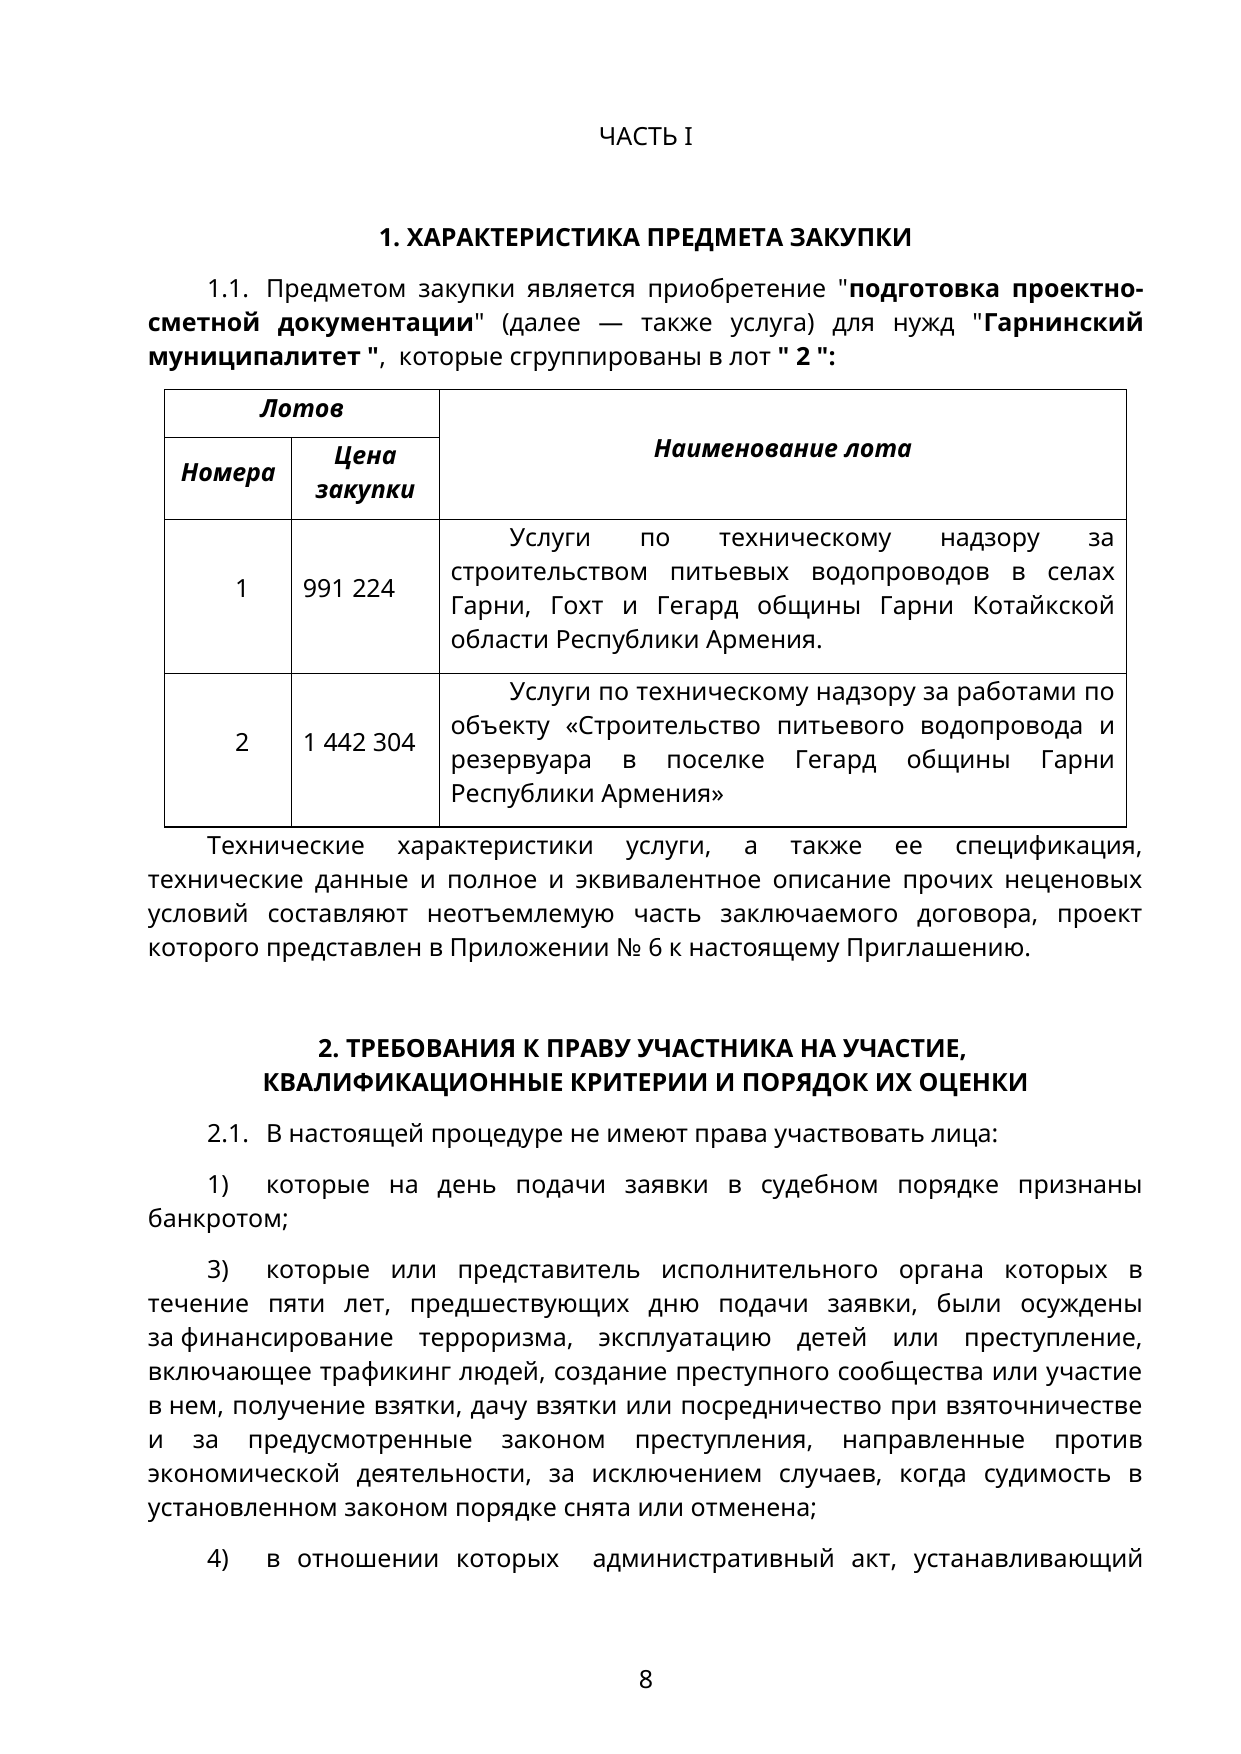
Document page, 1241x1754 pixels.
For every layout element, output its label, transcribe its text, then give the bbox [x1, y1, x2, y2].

text 1. ХАРАКТЕРИСТИКА ПРЕДМЕТА ЗАКУПКИ [148, 219, 1144, 254]
table_header Лотов [165, 390, 439, 437]
table_cell 991 224 [292, 520, 439, 672]
table_cell 2 [165, 674, 291, 826]
table_cell Услуги по техническому надзору за работами по объекту «Строительство питьевого водопровода и резервуара в поселке Гегард общины Гарни Республики Армения» [440, 674, 1126, 826]
text 2.1. В настоящей процедуре не имеют права участвовать лица: [148, 1116, 1144, 1150]
subtitle 1.1. Предметом закупки является приобретение "подготовка проектно-сметной документации" (далее — также услуга) для нужд "Гарнинский муниципалитет ", которые сгруппированы в лот " 2 ": [148, 270, 1144, 372]
table_cell 1 [165, 520, 291, 672]
text 3) которые или представитель исполнительного органа которых в течение пяти лет, предшествующих дню подачи заявки, были осуждены за финансирование терроризма, эксплуатацию детей или преступление, включающее трафикинг людей, создание преступного сообщества или участие в нем, получение взятки, дачу взятки или посредничество при взяточничестве и за предусмотренные законом преступления, направленные против экономической деятельности, за исключением случаев, когда судимость в установленном законом порядке снята или отменена; [148, 1251, 1144, 1524]
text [148, 1541, 1144, 1574]
text 1) которые на день подачи заявки в судебном порядке признаны банкротом; [148, 1167, 1144, 1235]
text Технические характеристики услуги, а также ее спецификация, технические данные и полное и эквивалентное описание прочих неценовых условий составляют неотъемлемую часть заключаемого договора, проект которого представлен в Приложении № 6 к настоящему Приглашению. [148, 827, 1144, 964]
text 2. ТРЕБОВАНИЯ К ПРАВУ УЧАСТНИКА НА УЧАСТИЕ, КВАЛИФИКАЦИОННЫЕ КРИТЕРИИ И ПОРЯДОК ИХ ОЦЕНКИ [148, 1031, 1144, 1099]
table_header Наименование лота [440, 390, 1126, 518]
table_cell Цена закупки [292, 438, 439, 518]
table_cell 1 442 304 [292, 674, 439, 826]
table_cell Номера [165, 438, 291, 518]
table_cell Услуги по техническому надзору за строительством питьевых водопроводов в селах Гарни, Гохт и Гегард общины Гарни Котайкской области Республики Армения. [440, 520, 1126, 672]
text ЧАСТЬ I [148, 118, 1144, 152]
